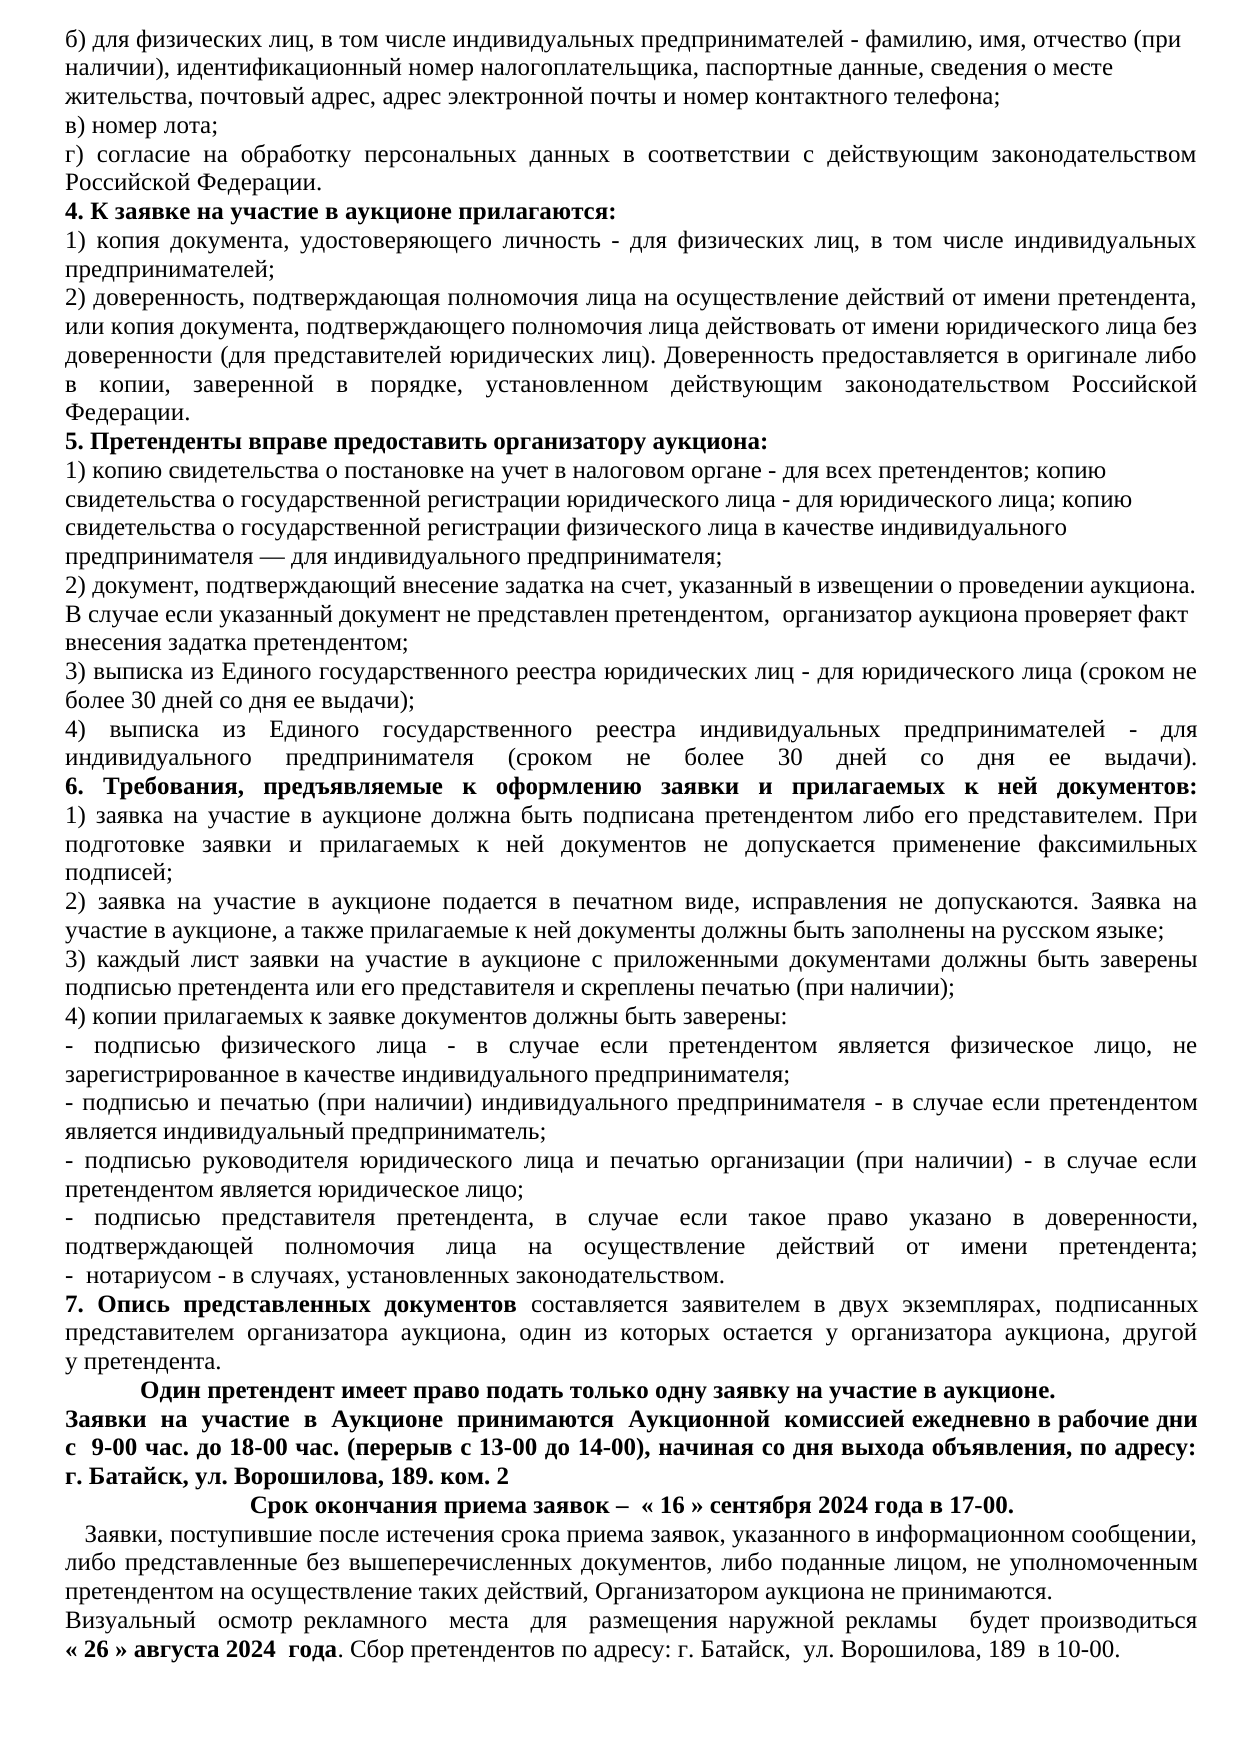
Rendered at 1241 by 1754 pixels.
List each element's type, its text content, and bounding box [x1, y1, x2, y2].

text Заявки на участие в Аукционе принимаются Аукционной комиссией ежедневно в рабочие дни с 9-00 час. до 18-00 час. (перерыв с 13-00 до 14-00), начиная со дня выхода объявления, по адресу: г. Батайск, ул. Ворошилова, 189. ком. 2 [65, 1404, 1199, 1490]
text в) номер лота; [65, 110, 1199, 139]
text - подписью и печатью (при наличии) индивидуального предпринимателя - в случае если претендентом является индивидуальный предприниматель; [65, 1087, 1199, 1145]
text 3) выписка из Единого государственного реестра юридических лиц - для юридического лица (сроком не более 30 дней со дня ее выдачи); [65, 656, 1199, 714]
text Заявки, поступившие после истечения срока приема заявок, указанного в информационном сообщении, либо представленные без вышеперечисленных документов, либо поданные лицом, не уполномоченным претендентом на осуществление таких действий, Организатором аукциона не принимаются. [65, 1519, 1199, 1605]
text 5. Претенденты вправе предоставить организатору аукциона: [65, 426, 1199, 455]
text - подписью физического лица - в случае если претендентом является физическое лицо, не зарегистрированное в качестве индивидуального предпринимателя; [65, 1030, 1199, 1087]
text - подписью руководителя юридического лица и печатью организации (при наличии) - в случае если претендентом является юридическое лицо; [65, 1145, 1199, 1202]
text 7. Опись представленных документов составляется заявителем в двух экземплярах, подписанных представителем организатора аукциона, один из которых остается у организатора аукциона, другой у претендента. [65, 1289, 1199, 1375]
text 1) копия документа, удостоверяющего личность - для физических лиц, в том числе индивидуальных предпринимателей; [65, 225, 1199, 282]
text 1) копию свидетельства о постановке на учет в налоговом органе - для всех претендентов; копию свидетельства о государственной регистрации юридического лица - для юридического лица; копию свидетельства о государственной регистрации физического лица в качестве индивидуального предпринимателя — для индивидуального предпринимателя; 2) документ, подтверждающий внесение задатка на счет, указанный в извещении о проведении аукциона. В случае если указанный документ не представлен претендентом, организатор аукциона проверяет факт внесения задатка претендентом; [65, 455, 1199, 656]
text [65, 24, 1199, 110]
text 4) выписка из Единого государственного реестра индивидуальных предпринимателей - для индивидуального предпринимателя (сроком не более 30 дней со дня ее выдачи). 6. Требования, предъявляемые к оформлению заявки и прилагаемых к ней документов: 1) заявка на участие в аукционе должна быть подписана претендентом либо его представителем. При подготовке заявки и прилагаемых к ней документов не допускается применение факсимильных подписей; [65, 714, 1199, 886]
text 4. К заявке на участие в аукционе прилагаются: [65, 196, 1199, 225]
text 4) копии прилагаемых к заявке документов должны быть заверены: [65, 1001, 1199, 1030]
text 2) заявка на участие в аукционе подается в печатном виде, исправления не допускаются. Заявка на участие в аукционе, а также прилагаемые к ней документы должны быть заполнены на русском языке; [65, 886, 1199, 944]
text Визуальный осмотр рекламного места для размещения наружной рекламы будет производиться « 26 » августа 2024 года. Сбор претендентов по адресу: г. Батайск, ул. Ворошилова, 189 в 10-00. [65, 1605, 1199, 1662]
text 3) каждый лист заявки на участие в аукционе с приложенными документами должны быть заверены подписью претендента или его представителя и скреплены печатью (при наличии); [65, 944, 1199, 1001]
text - подписью представителя претендента, в случае если такое право указано в доверенности, подтверждающей полномочия лица на осуществление действий от имени претендента; - нотариусом - в случаях, установленных законодательством. [65, 1202, 1199, 1289]
text Срок окончания приема заявок – « 16 » сентября 2024 года в 17-00. [65, 1490, 1199, 1519]
text Один претендент имеет право подать только одну заявку на участие в аукционе. [65, 1375, 1199, 1404]
text г) согласие на обработку персональных данных в соответствии с действующим законодательством Российской Федерации. [65, 139, 1199, 196]
text 2) доверенность, подтверждающая полномочия лица на осуществление действий от имени претендента, или копия документа, подтверждающего полномочия лица действовать от имени юридического лица без доверенности (для представителей юридических лиц). Доверенность предоставляется в оригинале либо в копии, заверенной в порядке, установленном действующим законодательством Российской Федерации. [65, 282, 1199, 426]
